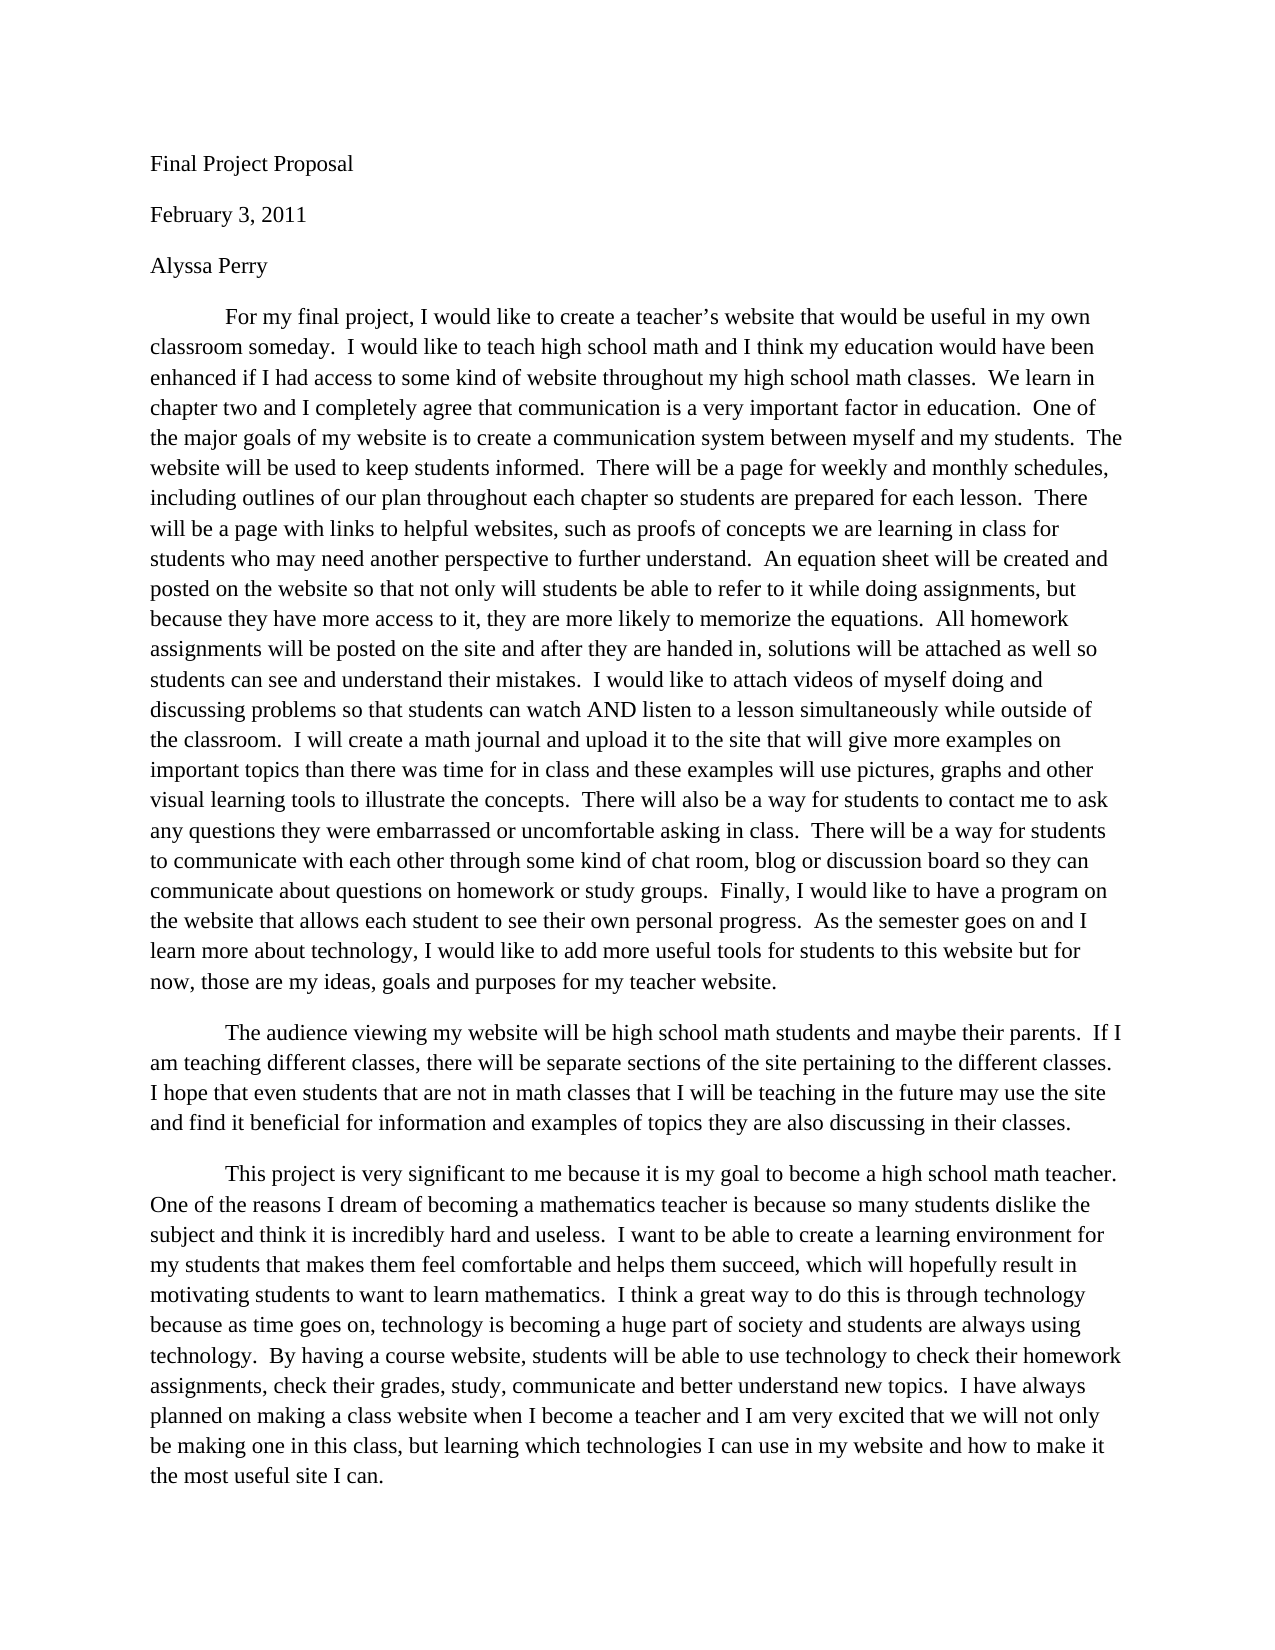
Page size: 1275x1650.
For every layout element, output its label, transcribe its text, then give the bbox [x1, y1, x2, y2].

text This project is very significant to me because it is my goal to become a high school math teacher. One of the reasons I dream of becoming a mathematics teacher is because so many students dislike the subject and think it is incredibly hard and useless. I want to be able to create a learning environment for my students that makes them feel comfortable and helps them succeed, which will hopefully result in motivating students to want to learn mathematics. I think a great way to do this is through technology because as time goes on, technology is becoming a huge part of society and students are always using technology. By having a course website, students will be able to use technology to check their homework assignments, check their grades, study, communicate and better understand new topics. I have always planned on making a class website when I become a teacher and I am very excited that we will not only be making one in this class, but learning which technologies I can use in my website and how to make it the most useful site I can. [150, 1160, 1125, 1489]
text For my final project, I would like to create a teacher’s website that would be useful in my own classroom someday. I would like to teach high school math and I think my education would have been enhanced if I had access to some kind of website throughout my high school math classes. We learn in chapter two and I completely agree that communication is a very important factor in education. One of the major goals of my website is to create a communication system between myself and my students. The website will be used to keep students informed. There will be a page for weekly and monthly schedules, including outlines of our plan throughout each chapter so students are prepared for each lesson. There will be a page with links to helpful websites, such as proofs of concepts we are learning in class for students who may need another perspective to further understand. An equation sheet will be created and posted on the website so that not only will students be able to refer to it while doing assignments, but because they have more access to it, they are more likely to memorize the equations. All homework assignments will be posted on the site and after they are handed in, solutions will be attached as well so students can see and understand their mistakes. I would like to attach videos of myself doing and discussing problems so that students can watch AND listen to a lesson simultaneously while outside of the classroom. I will create a math journal and upload it to the site that will give more examples on important topics than there was time for in class and these examples will use pictures, graphs and other visual learning tools to illustrate the concepts. There will also be a way for students to contact me to ask any questions they were embarrassed or uncomfortable asking in class. There will be a way for students to communicate with each other through some kind of chat room, blog or discussion board so they can communicate about questions on homework or study groups. Finally, I would like to have a program on the website that allows each student to see their own personal progress. As the semester goes on and I learn more about technology, I would like to add more useful tools for students to this website but for now, those are my ideas, goals and purposes for my teacher website. [150, 303, 1125, 994]
text Alyssa Perry [150, 252, 1125, 278]
text Final Project Proposal [150, 150, 1125, 176]
text February 3, 2011 [150, 201, 1125, 227]
text The audience viewing my website will be high school math students and maybe their parents. If I am teaching different classes, there will be separate sections of the site pertaining to the different classes. I hope that even students that are not in math classes that I will be teaching in the future may use the site and find it beneficial for information and examples of topics they are also discussing in their classes. [150, 1019, 1125, 1136]
